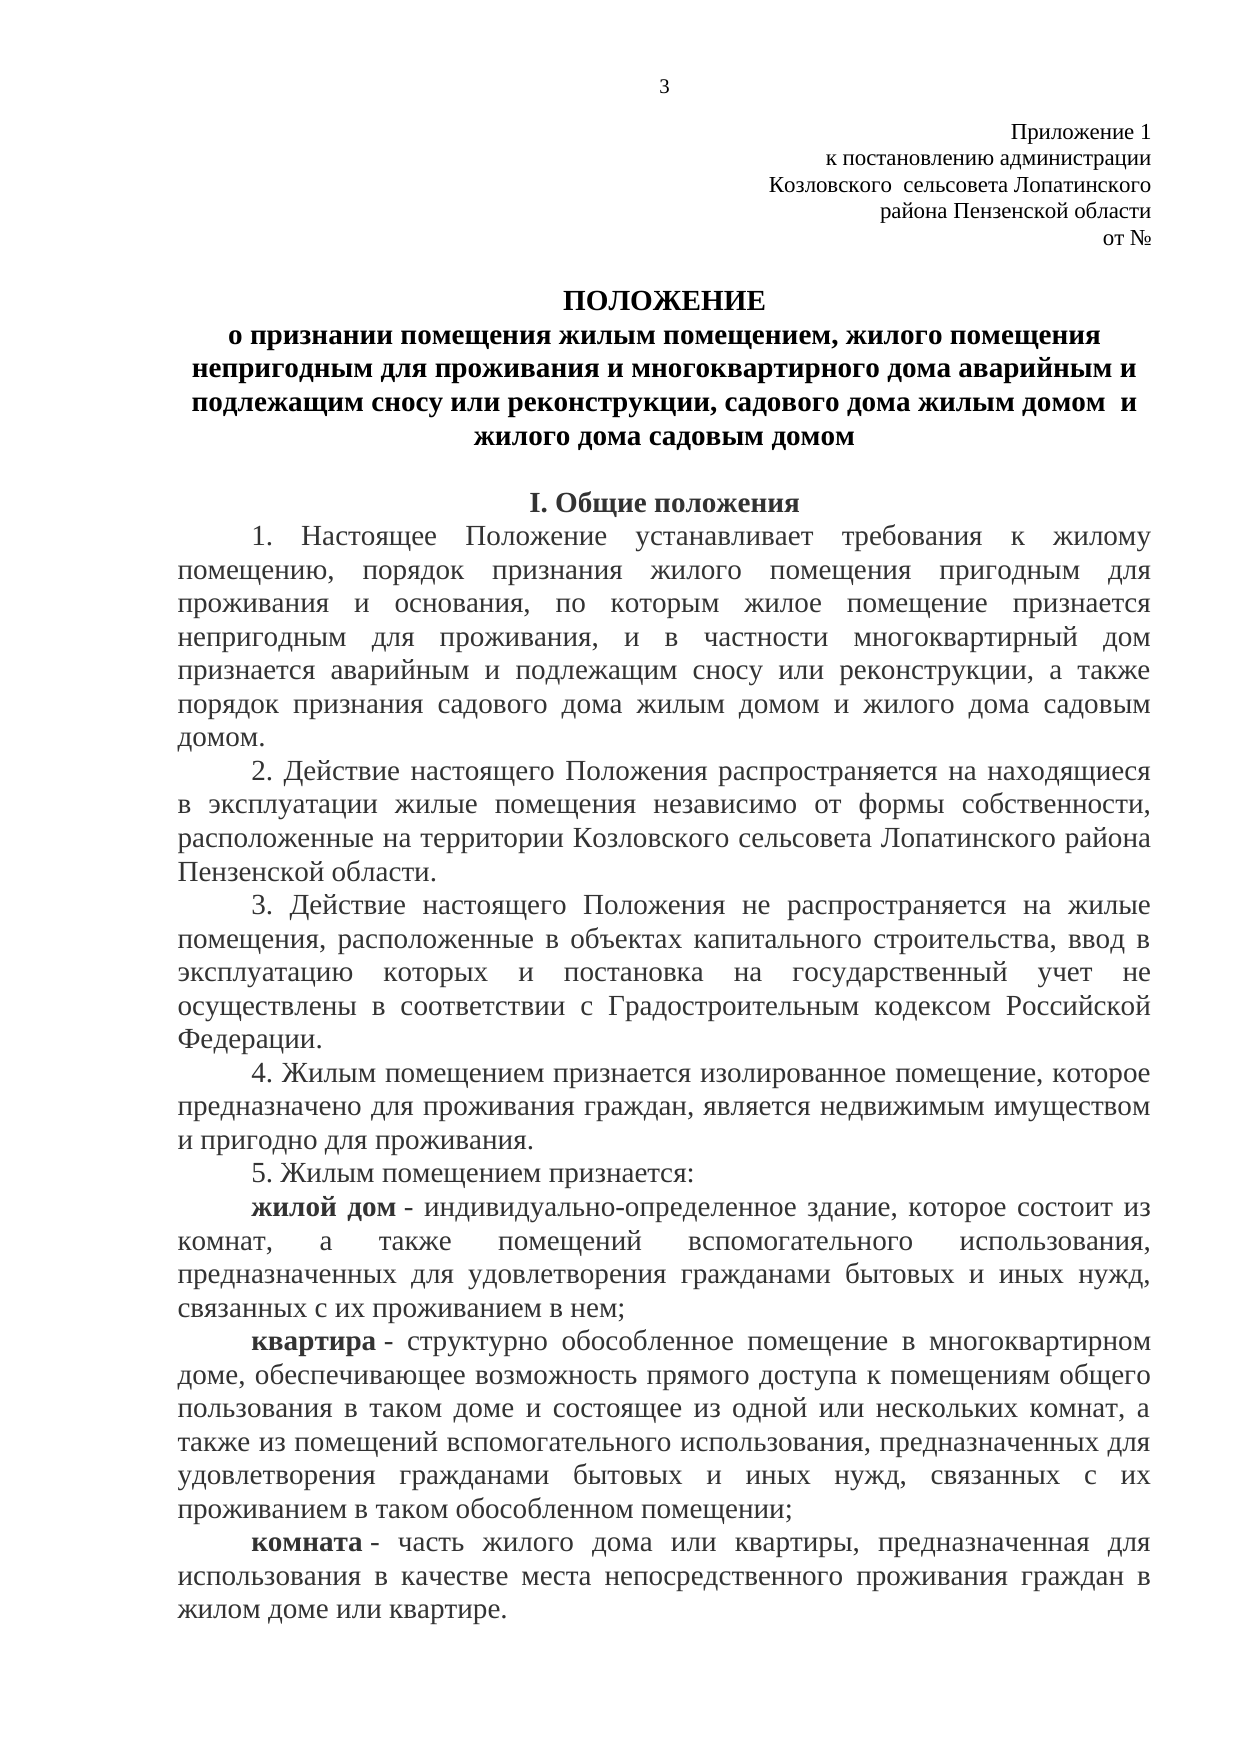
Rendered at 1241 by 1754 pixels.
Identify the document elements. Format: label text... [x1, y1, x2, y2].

text 5. Жилым помещением признается: [177, 1156, 1152, 1189]
text Приложение 1 [768, 118, 1152, 144]
text Козловского сельсовета Лопатинского района Пензенской области [768, 171, 1152, 223]
text ПОЛОЖЕНИЕ [177, 283, 1152, 317]
text к постановлению администрации [768, 144, 1152, 171]
text 1. Настоящее Положение устанавливает требования к жилому помещению, порядок признания жилого помещения пригодным для проживания и основания, по которым жилое помещение признается непригодным для проживания, и в частности многоквартирный дом признается аварийным и подлежащим сносу или реконструкции, а также порядок признания садового дома жилым домом и жилого дома садовым домом. [177, 518, 1152, 753]
text I. Общие положения [177, 485, 1152, 518]
text 4. Жилым помещением признается изолированное помещение, которое предназначено для проживания граждан, является недвижимым имуществом и пригодно для проживания. [177, 1055, 1152, 1156]
text 3. Действие настоящего Положения не распространяется на жилые помещения, расположенные в объектах капитального строительства, ввод в эксплуатацию которых и постановка на государственный учет не осуществлены в соответствии с Градостроительным кодексом Российской Федерации. [177, 887, 1152, 1055]
text квартира - структурно обособленное помещение в многоквартирном доме, обеспечивающее возможность прямого доступа к помещениям общего пользования в таком доме и состоящее из одной или нескольких комнат, а также из помещений вспомогательного использования, предназначенных для удовлетворения гражданами бытовых и иных нужд, связанных с их проживанием в таком обособленном помещении; [177, 1323, 1152, 1524]
text 2. Действие настоящего Положения распространяется на находящиеся в эксплуатации жилые помещения независимо от формы собственности, расположенные на территории Козловского сельсовета Лопатинского района Пензенской области. [177, 753, 1152, 887]
text комната - часть жилого дома или квартиры, предназначенная для использования в качестве места непосредственного проживания граждан в жилом доме или квартире. [177, 1524, 1152, 1625]
text о признании помещения жилым помещением, жилого помещения непригодным для проживания и многоквартирного дома аварийным и подлежащим сносу или реконструкции, садового дома жилым домом и жилого дома садовым домом [177, 317, 1152, 451]
text жилой дом - индивидуально-определенное здание, которое состоит из комнат, а также помещений вспомогательного использования, предназначенных для удовлетворения гражданами бытовых и иных нужд, связанных с их проживанием в нем; [177, 1189, 1152, 1323]
text от № [768, 223, 1152, 250]
